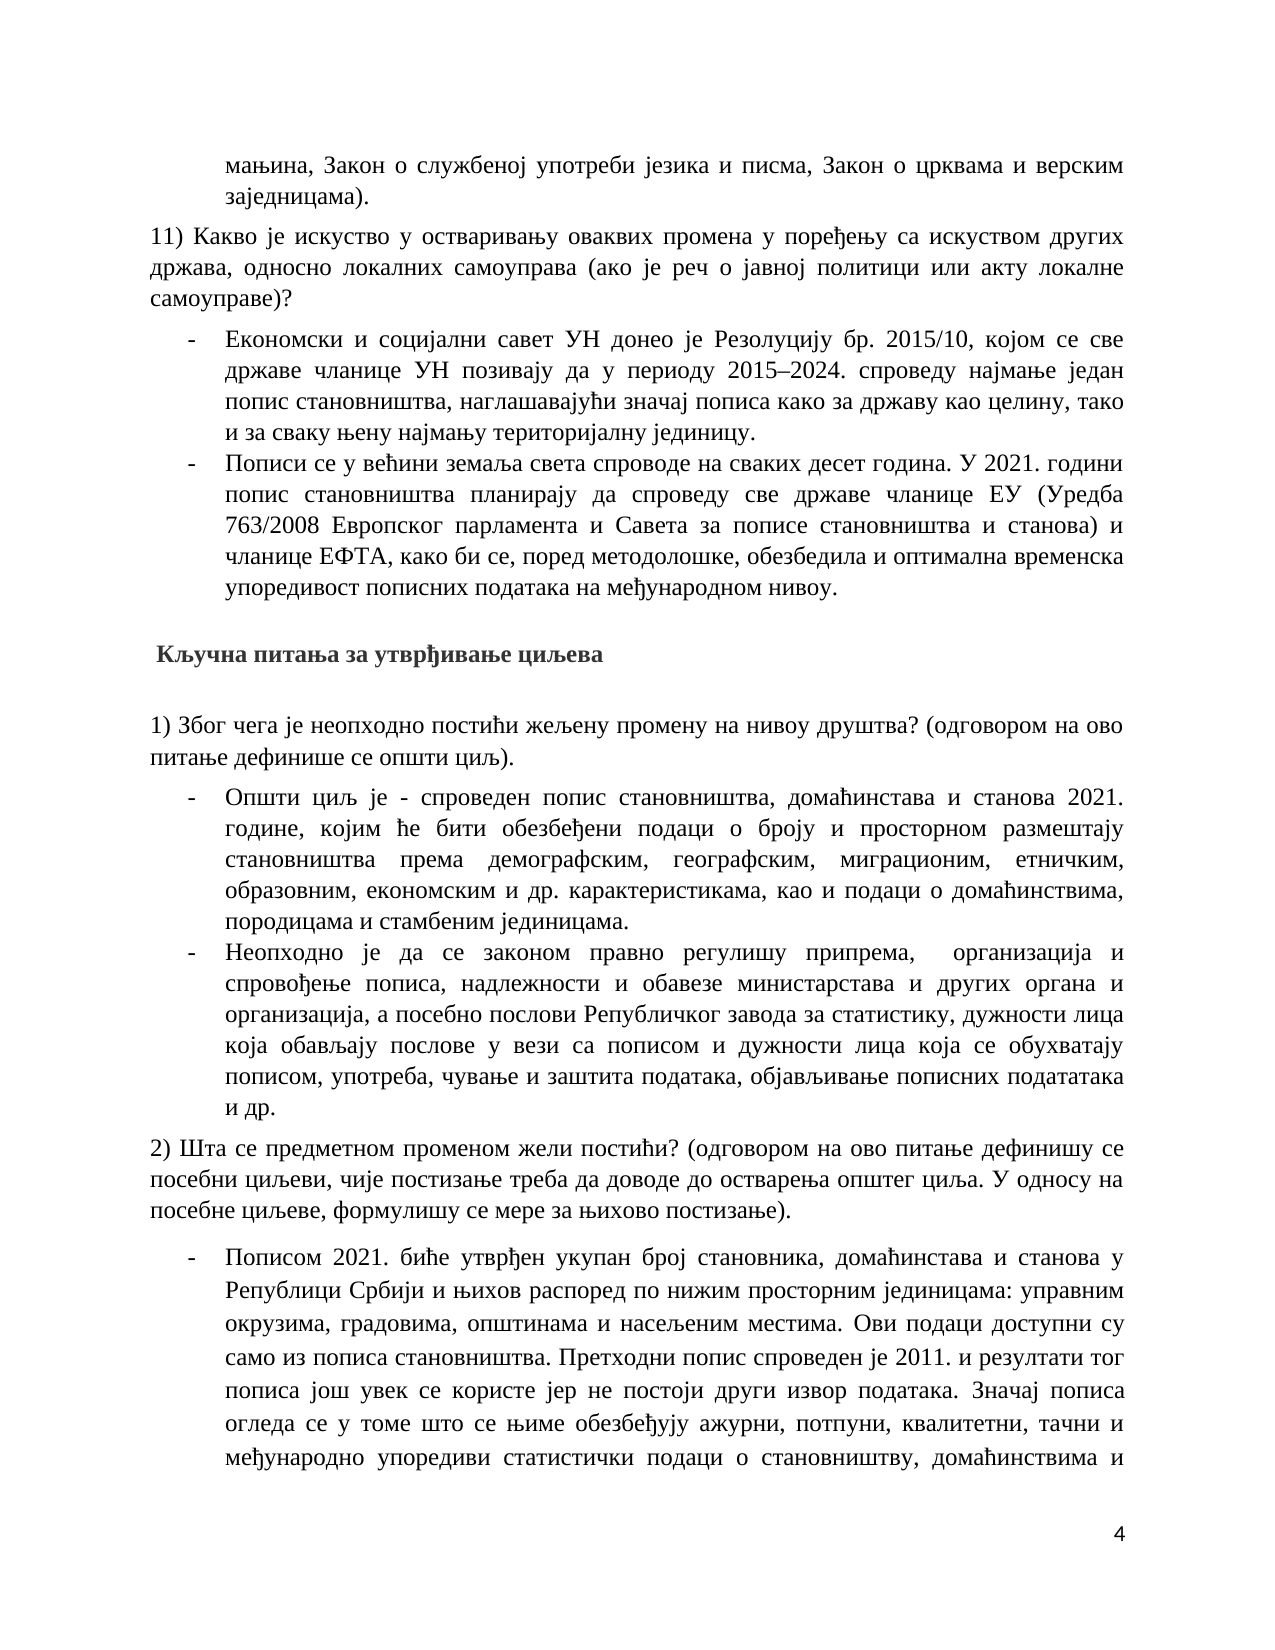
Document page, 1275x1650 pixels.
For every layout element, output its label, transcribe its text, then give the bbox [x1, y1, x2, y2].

text 11) Какво је искуство у остваривању оваквих промена у поређењу са искуством других држава, односно локалних самоуправа (ако је реч о јавној политици или акту локалне самоуправе)? [150, 221, 1125, 312]
text 1) Због чега је неопходно постићи жељену промену на нивоу друштва? (одговором на ово питање дефинише се општи циљ). [150, 711, 1125, 770]
list Општи циљ је - спроведен попис становништва, домаћинстава и станова 2021. године, којим ће бити обезбеђени подаци о броју и просторном размештају становништва према демографским, географским, миграционим, етничким, образовним, економским и др. карактеристикама, као и подаци о домаћинствима, породицама и стамбеним јединицама. [187, 782, 1125, 935]
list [187, 1238, 1125, 1472]
text 2) Шта се предметном променом жели постићи? (одговором на ово питање дефинишу се посебни циљеви, чије постизање треба да доводе до остварења општег циља. У односу на посебне циљеве, формулишу се мере за њихово постизање). [150, 1133, 1125, 1224]
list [187, 150, 1125, 210]
list Економски и социјални савет УН донео је Резолуцију бр. 2015/10, којом се све државе чланице УН позивају да у периоду 2015–2024. спроведу најмање један попис становништва, наглашавајући значај пописа како за државу као целину, тако и за сваку њену најмању територијалну јединицу. [187, 324, 1125, 446]
list Пописи се у већини земаља света спроводе на сваких десет година. У 2021. години попис становништва планирају да спроведу све државе чланице ЕУ (Уредба 763/2008 Европског парламента и Савета за пописе становништва и станова) и чланице ЕФТА, како би се, поред методолошке, обезбедила и оптимална временска упоредивост пописних података на међународном нивоу. [187, 448, 1125, 601]
list Неопходно је да се законом правно регулишу припрема, организација и спровођење пописа, надлежности и обавезе министарстава и других органа и организација, а посебно послови Републичког завода за статистику, дужности лица која обављају послове у вези са пописом и дужности лица која се обухватају пописом, употреба, чување и заштита података, објављивање пописних подататака и др. [187, 937, 1125, 1121]
text Кључна питања за утврђивање циљева [150, 639, 1125, 668]
